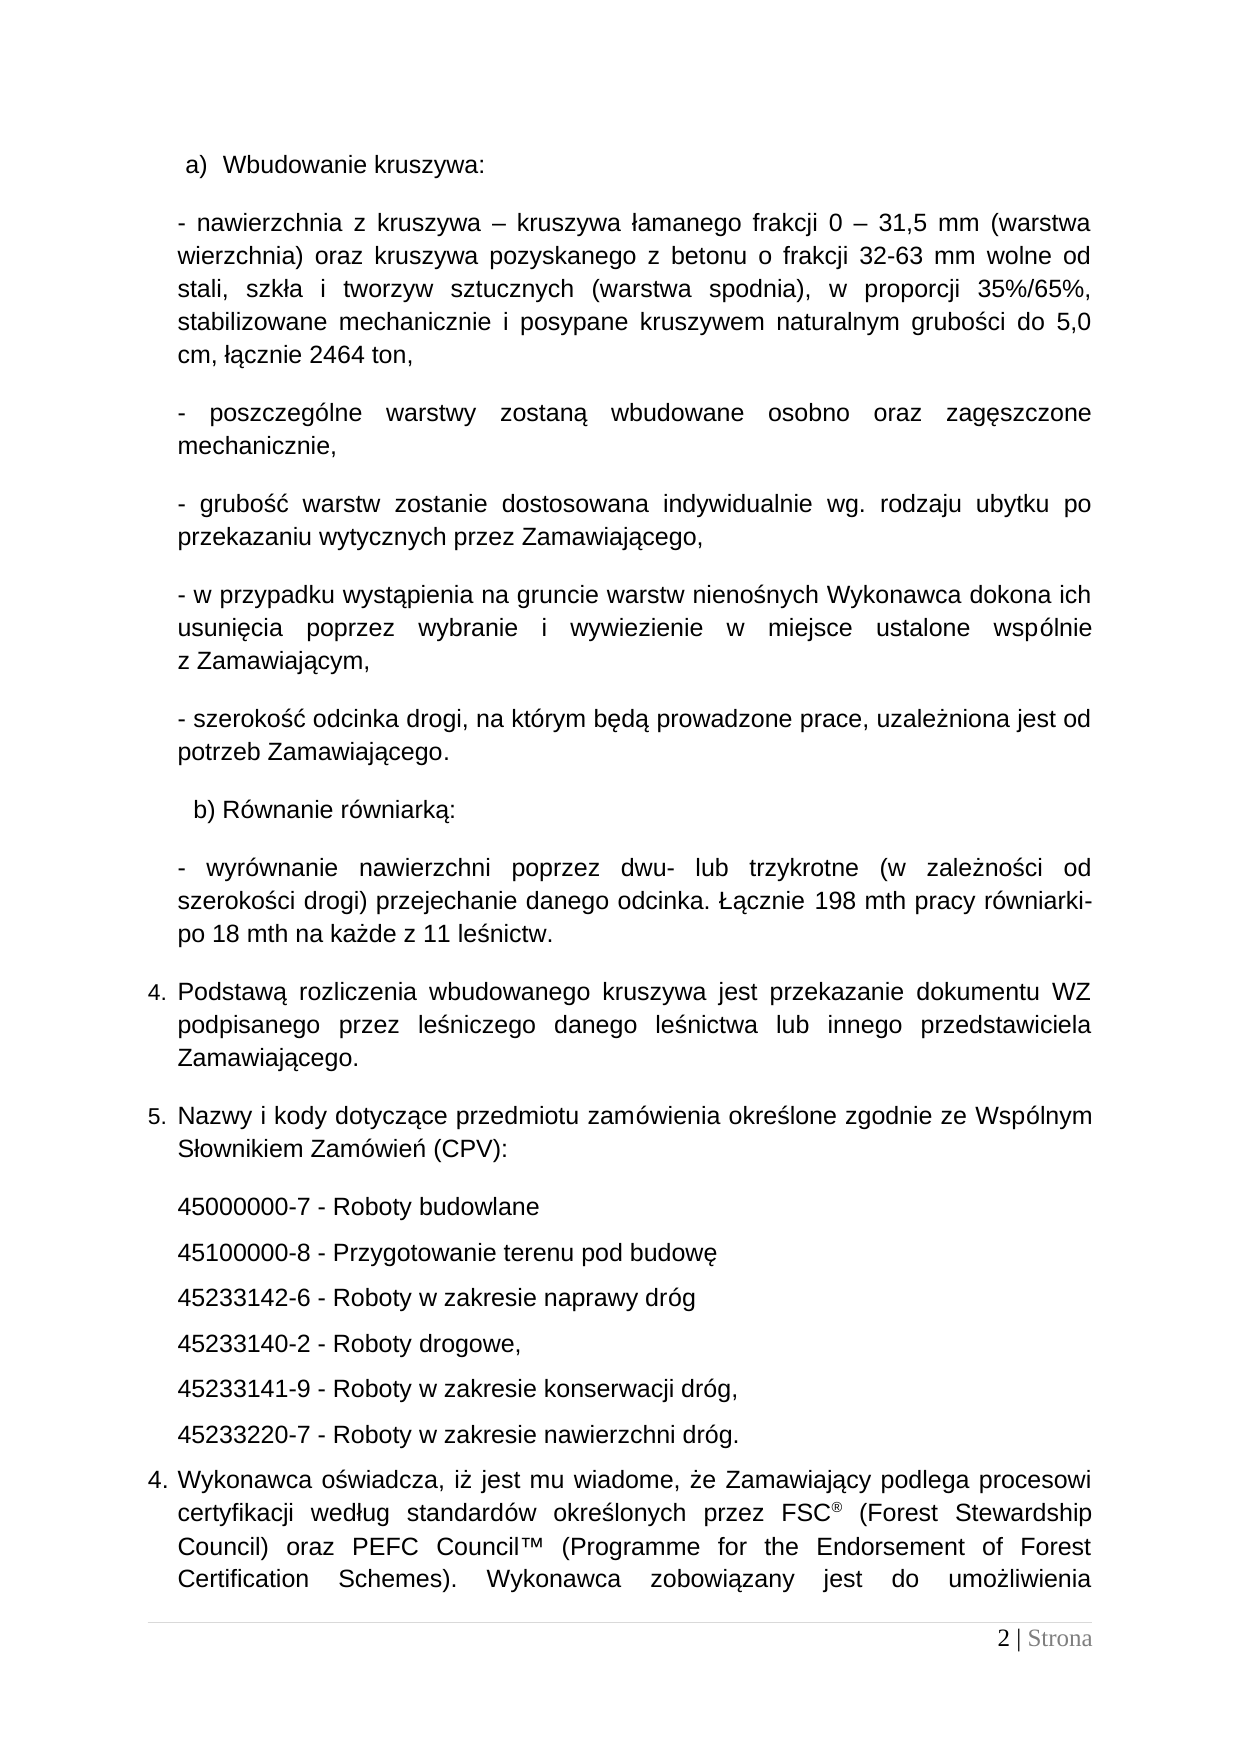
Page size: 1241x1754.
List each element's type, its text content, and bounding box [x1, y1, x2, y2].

list Podstawą rozliczenia wbudowanego kruszywa jest przekazanie dokumentu WZ podpisanego przez leśniczego danego leśnictwa lub innego przedstawiciela Zamawiającego. [148, 977, 1092, 1072]
text 45000000-7 - Roboty budowlane [177, 1192, 1092, 1221]
list b) Równanie równiarką: [193, 795, 1092, 824]
list - nawierzchnia z kruszywa – kruszywa łamanego frakcji 0 – 31,5 mm (warstwa wierzchnia) oraz kruszywa pozyskanego z betonu o frakcji 32-63 mm wolne od stali, szkła i tworzyw sztucznych (warstwa spodnia), w proporcji 35%/65%, stabilizowane mechanicznie i posypane kruszywem naturalnym grubości do 5,0 cm, łącznie 2464 ton, [177, 208, 1092, 369]
text 45233142-6 - Roboty w zakresie naprawy dróg [177, 1283, 1092, 1312]
text 45233220-7 - Roboty w zakresie nawierzchni dróg. [177, 1420, 1092, 1449]
list - grubość warstw zostanie dostosowana indywidualnie wg. rodzaju ubytku po przekazaniu wytycznych przez Zamawiającego, [177, 489, 1092, 551]
text 45233141-9 - Roboty w zakresie konserwacji dróg, [177, 1374, 1092, 1403]
list - w przypadku wystąpienia na gruncie warstw nienośnych Wykonawca dokona ich usunięcia poprzez wybranie i wywiezienie w miejsce ustalone wspólnie z Zamawiającym, [177, 580, 1092, 675]
text 45100000-8 - Przygotowanie terenu pod budowę [177, 1238, 1092, 1267]
list - poszczególne warstwy zostaną wbudowane osobno oraz zagęszczone mechanicznie, [177, 398, 1092, 460]
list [148, 1465, 1092, 1593]
list Nazwy i kody dotyczące przedmiotu zamówienia określone zgodnie ze Wspólnym Słownikiem Zamówień (CPV): [148, 1101, 1092, 1163]
list - szerokość odcinka drogi, na którym będą prowadzone prace, uzależniona jest od potrzeb Zamawiającego. [177, 704, 1092, 766]
list Wbudowanie kruszywa: [185, 150, 1092, 178]
list - wyrównanie nawierzchni poprzez dwu- lub trzykrotne (w zależności od szerokości drogi) przejechanie danego odcinka. Łącznie 198 mth pracy równiarki- po 18 mth na każde z 11 leśnictw. [177, 853, 1092, 948]
text 45233140-2 - Roboty drogowe, [177, 1329, 1092, 1358]
